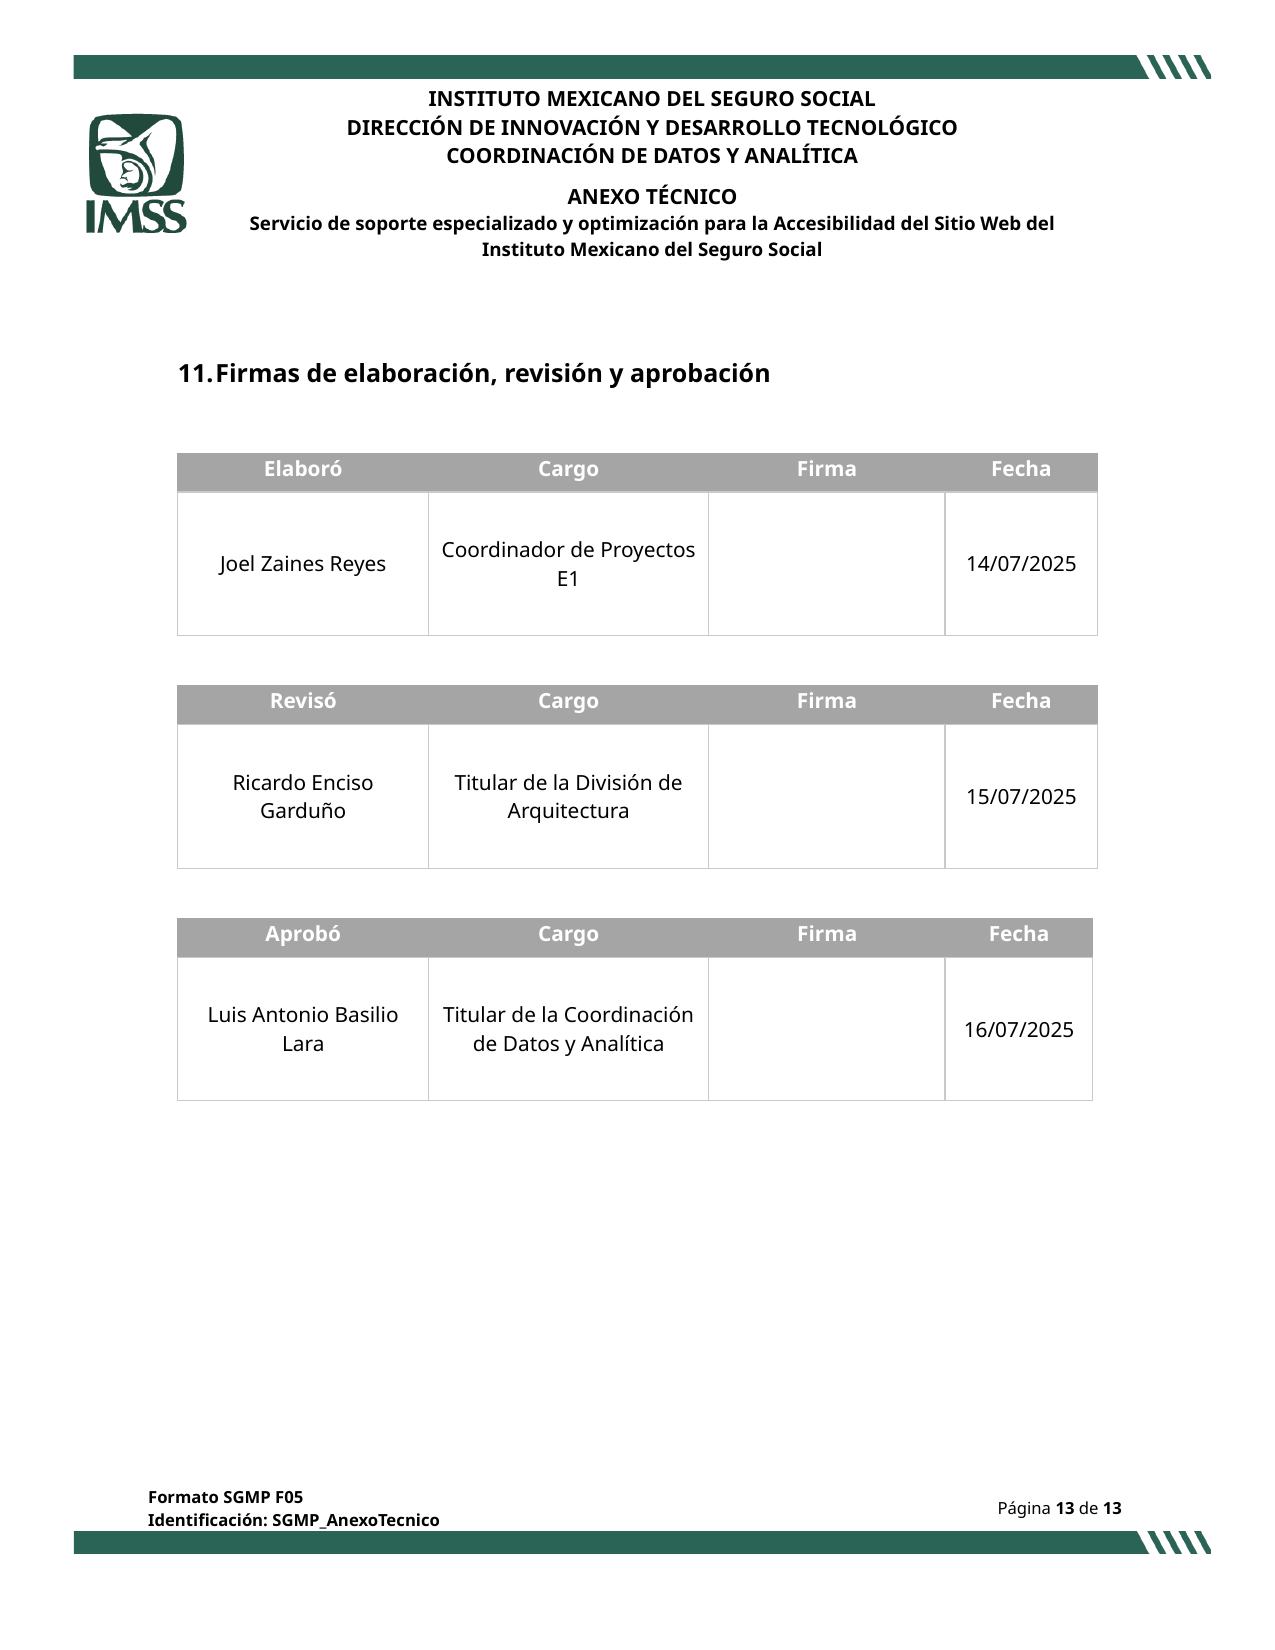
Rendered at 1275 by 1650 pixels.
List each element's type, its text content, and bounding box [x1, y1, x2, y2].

table_cell Ricardo Enciso Garduño [178, 725, 428, 868]
picture [84, 113, 187, 233]
picture [73, 55, 1212, 79]
table_header Firma [709, 686, 944, 724]
table_header Firma [709, 454, 944, 491]
table_cell Luis Antonio Basilio Lara [178, 958, 428, 1100]
table_header Elaboró [178, 454, 428, 491]
table_cell [709, 725, 944, 868]
table_cell [946, 493, 1097, 635]
table_header Cargo [429, 919, 708, 957]
subtitle Firmas de elaboración, revisión y aprobación [178, 356, 1107, 390]
picture [73, 1531, 1211, 1554]
table_header Cargo [429, 454, 708, 491]
table_header Fecha [946, 919, 1092, 957]
table_header Fecha [946, 686, 1097, 724]
table_header Revisó [178, 686, 428, 724]
table_cell Titular de la Coordinación de Datos y Analítica [429, 958, 708, 1100]
table_cell Joel Zaines Reyes [178, 493, 428, 635]
table_cell [946, 725, 1097, 868]
table_cell [946, 958, 1092, 1100]
table_cell [709, 493, 944, 635]
table_header Cargo [429, 686, 708, 724]
table_cell [709, 958, 944, 1100]
table_header Aprobó [178, 919, 428, 957]
table_cell Titular de la División de Arquitectura [429, 725, 708, 868]
table_header Fecha [946, 454, 1097, 491]
table_header Firma [709, 919, 944, 957]
table_cell Coordinador de Proyectos E1 [429, 493, 708, 635]
